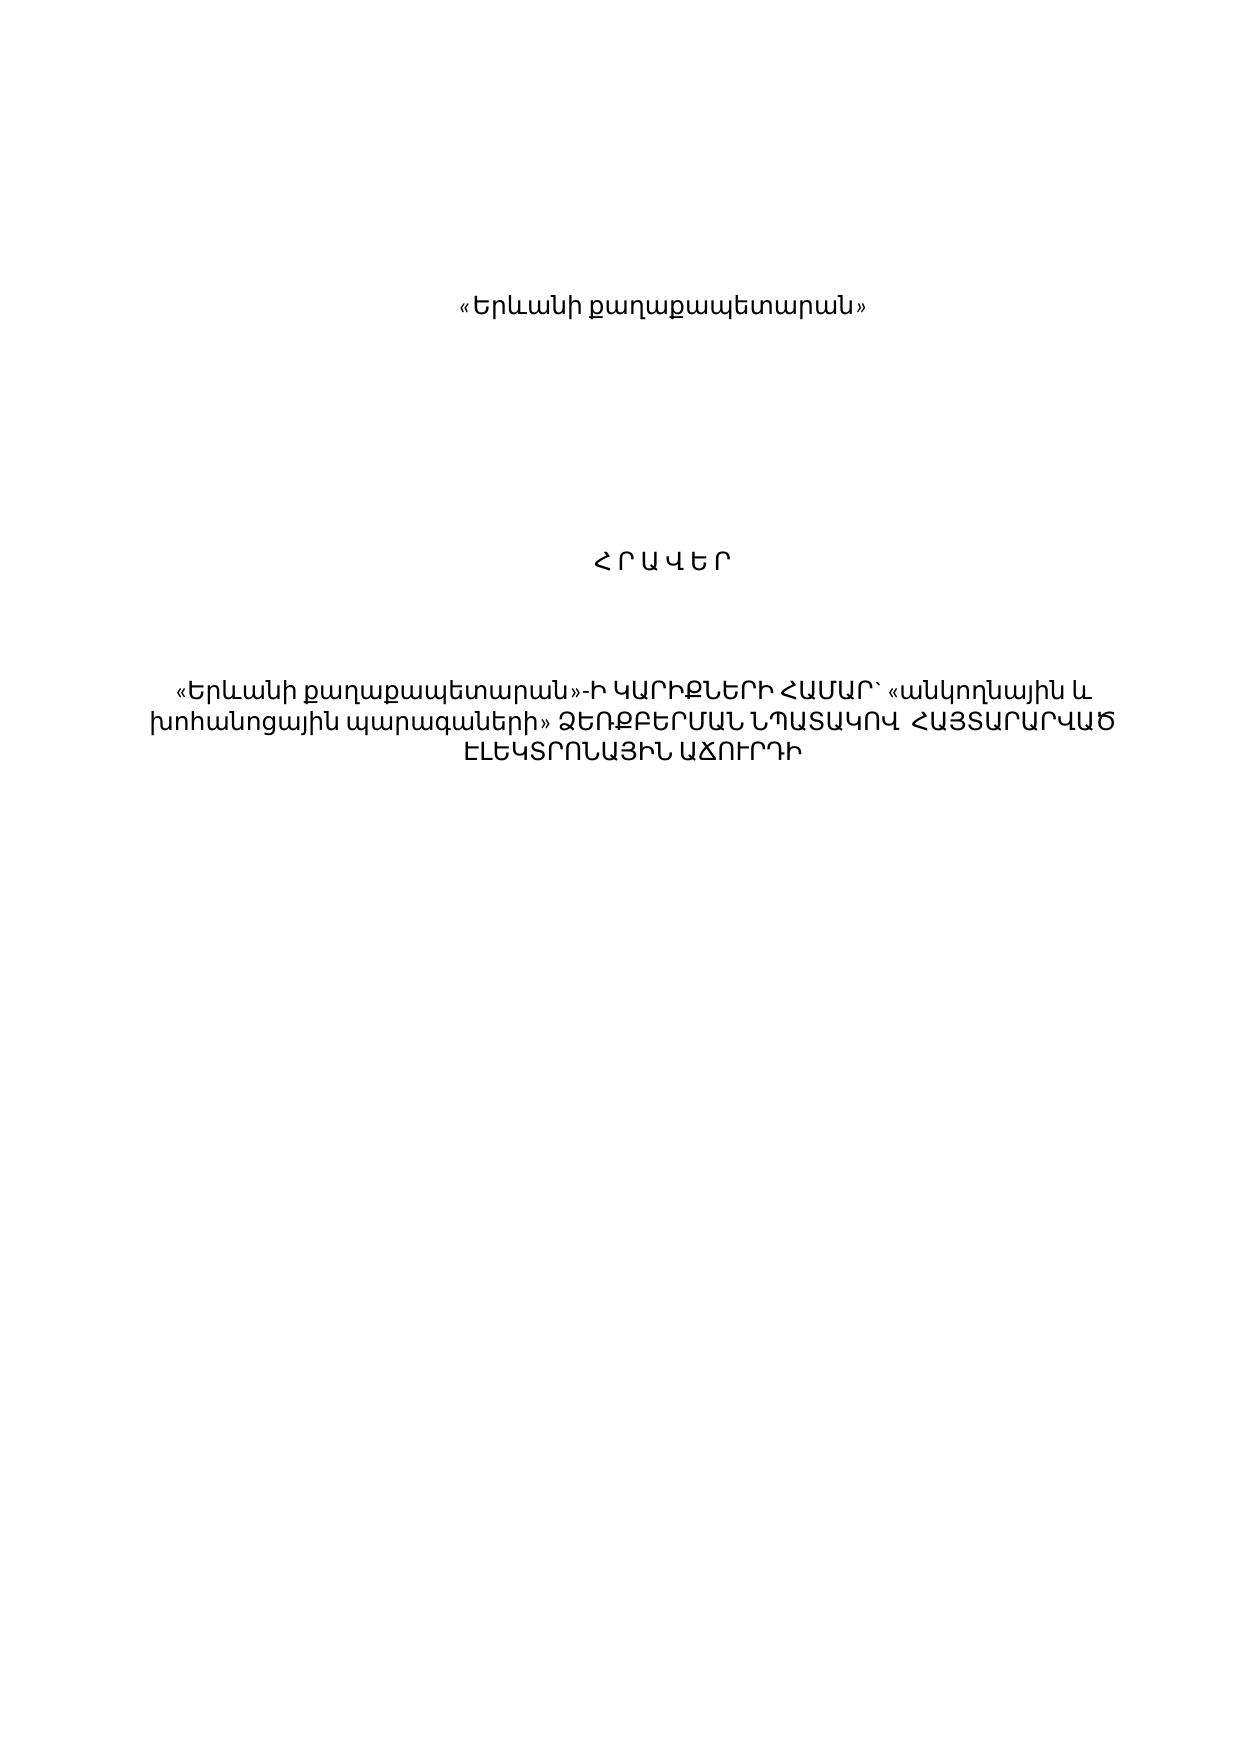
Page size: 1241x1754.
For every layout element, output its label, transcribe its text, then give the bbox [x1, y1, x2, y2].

text Հ Ր Ա Վ Ե Ր [94, 546, 1172, 577]
text «Երևանի քաղաքապետարան»-Ի ԿԱՐԻՔՆԵՐԻ ՀԱՄԱՐ` «անկողնային և խոհանոցային պարագաների» ՁԵՌՔԲԵՐՄԱՆ ՆՊԱՏԱԿՈՎ ՀԱՅՏԱՐԱՐՎԱԾ ԷԼԵԿՏՐՈՆԱՅԻՆ ԱՃՈՒՐԴԻ [94, 676, 1172, 767]
text « Երևանի քաղաքապետարան» [94, 290, 1172, 321]
